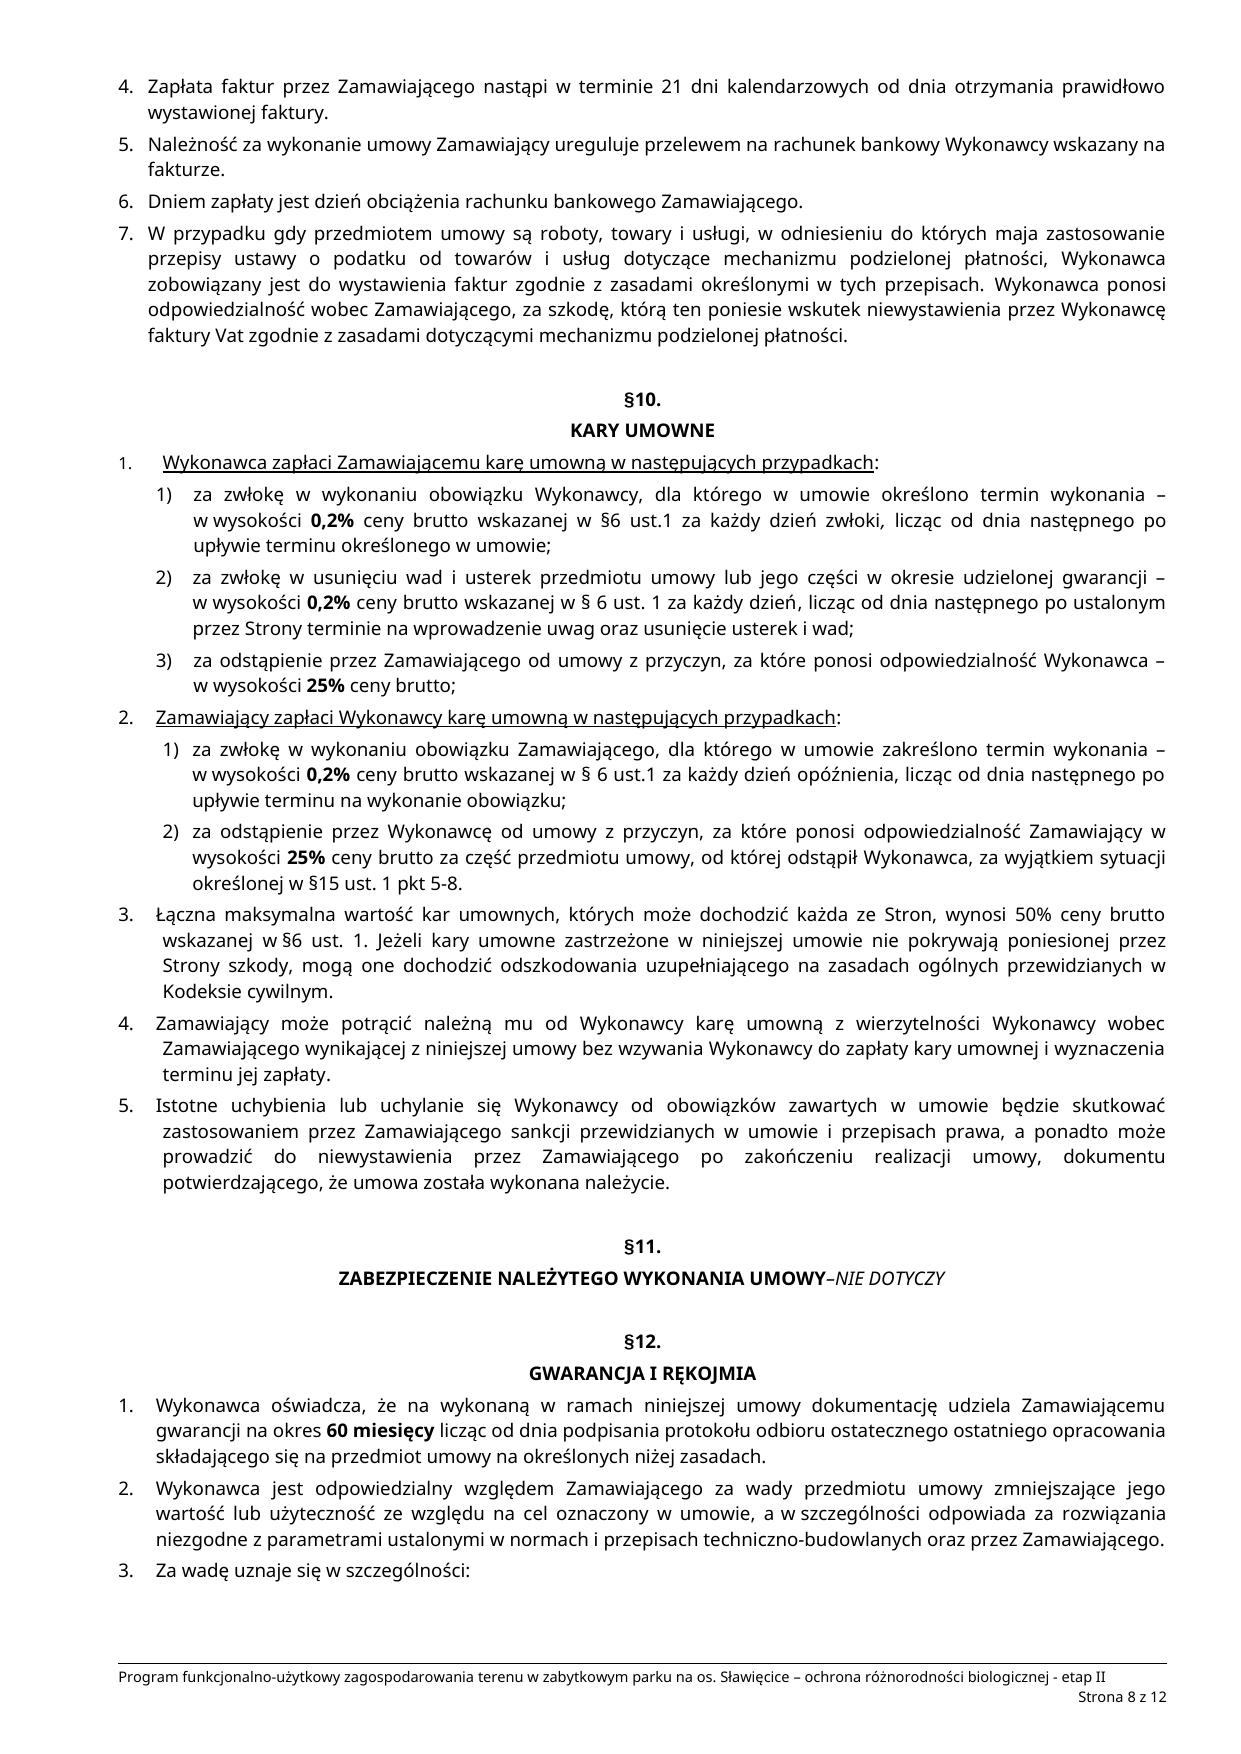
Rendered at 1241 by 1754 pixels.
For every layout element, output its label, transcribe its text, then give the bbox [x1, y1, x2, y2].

list Istotne uchybienia lub uchylanie się Wykonawcy od obowiązków zawartych w umowie będzie skutkować zastosowaniem przez Zamawiającego sankcji przewidzianych w umowie i przepisach prawa, a ponadto może prowadzić do niewystawienia przez Zamawiającego po zakończeniu realizacji umowy, dokumentu potwierdzającego, że umowa została wykonana należycie. [118, 1093, 1167, 1195]
text ZABEZPIECZENIE NALEŻYTEGO WYKONANIA UMOWY–NIE DOTYCZY [118, 1265, 1167, 1290]
text KARY UMOWNE [118, 418, 1167, 443]
list Wykonawca jest odpowiedzialny względem Zamawiającego za wady przedmiotu umowy zmniejszające jego wartość lub użyteczność ze względu na cel oznaczony w umowie, a w szczególności odpowiada za rozwiązania niezgodne z parametrami ustalonymi w normach i przepisach techniczno-budowlanych oraz przez Zamawiającego. [118, 1475, 1167, 1552]
list za odstąpienie przez Zamawiającego od umowy z przyczyn, za które ponosi odpowiedzialność Wykonawca – w wysokości 25% ceny brutto; [156, 647, 1167, 698]
text 12. [118, 1328, 1167, 1354]
text GWARANCJA I RĘKOJMIA [118, 1360, 1167, 1386]
list Wykonawca zapłaci Zamawiającemu karę umowną w następujących przypadkach: [118, 449, 1167, 475]
list za zwłokę w usunięciu wad i usterek przedmiotu umowy lub jego części w okresie udzielonej gwarancji – w wysokości 0,2% ceny brutto wskazanej w § 6 ust. 1 za każdy dzień, licząc od dnia następnego po ustalonym przez Strony terminie na wprowadzenie uwag oraz usunięcie usterek i wad; [155, 564, 1167, 641]
list W przypadku gdy przedmiotem umowy są roboty, towary i usługi, w odniesieniu do których maja zastosowanie przepisy ustawy o podatku od towarów i usług dotyczące mechanizmu podzielonej płatności, Wykonawca zobowiązany jest do wystawienia faktur zgodnie z zasadami określonymi w tych przepisach. Wykonawca ponosi odpowiedzialność wobec Zamawiającego, za szkodę, którą ten poniesie wskutek niewystawienia przez Wykonawcę faktury Vat zgodnie z zasadami dotyczącymi mechanizmu podzielonej płatności. [118, 220, 1167, 348]
list Dniem zapłaty jest dzień obciążenia rachunku bankowego Zamawiającego. [118, 188, 1167, 214]
list Wykonawca oświadcza, że na wykonaną w ramach niniejszej umowy dokumentację udziela Zamawiającemu gwarancji na okres 60 miesięcy licząc od dnia podpisania protokołu odbioru ostatecznego ostatniego opracowania składającego się na przedmiot umowy na określonych niżej zasadach. [118, 1392, 1167, 1469]
list Łączna maksymalna wartość kar umownych, których może dochodzić każda ze Stron, wynosi 50% ceny brutto wskazanej w §6 ust. 1. Jeżeli kary umowne zastrzeżone w niniejszej umowie nie pokrywają poniesionej przez Strony szkody, mogą one dochodzić odszkodowania uzupełniającego na zasadach ogólnych przewidzianych w Kodeksie cywilnym. [118, 902, 1167, 1004]
list Zapłata faktur przez Zamawiającego nastąpi w terminie 21 dni kalendarzowych od dnia otrzymania prawidłowo wystawionej faktury. [118, 74, 1167, 125]
list za zwłokę w wykonaniu obowiązku Zamawiającego, dla którego w umowie zakreślono termin wykonania – w wysokości 0,2% ceny brutto wskazanej w § 6 ust.1 za każdy dzień opóźnienia, licząc od dnia następnego po upływie terminu na wykonanie obowiązku; [162, 736, 1167, 813]
text 11. [118, 1233, 1167, 1259]
list Zamawiający zapłaci Wykonawcy karę umowną w następujących przypadkach: [118, 704, 1167, 730]
list Za wadę uznaje się w szczególności: [118, 1558, 1167, 1583]
text 10. [118, 386, 1167, 412]
list Należność za wykonanie umowy Zamawiający ureguluje przelewem na rachunek bankowy Wykonawcy wskazany na fakturze. [118, 131, 1167, 182]
list Zamawiający może potrącić należną mu od Wykonawcy karę umowną z wierzytelności Wykonawcy wobec Zamawiającego wynikającej z niniejszej umowy bez wzywania Wykonawcy do zapłaty kary umownej i wyznaczenia terminu jej zapłaty. [118, 1010, 1167, 1087]
list za odstąpienie przez Wykonawcę od umowy z przyczyn, za które ponosi odpowiedzialność Zamawiający w wysokości 25% ceny brutto za część przedmiotu umowy, od której odstąpił Wykonawca, za wyjątkiem sytuacji określonej w §15 ust. 1 pkt 5-8. [162, 819, 1167, 895]
list za zwłokę w wykonaniu obowiązku Wykonawcy, dla którego w umowie określono termin wykonania – w wysokości 0,2% ceny brutto wskazanej w §6 ust.1 za każdy dzień zwłoki, licząc od dnia następnego po upływie terminu określonego w umowie; [156, 481, 1167, 558]
